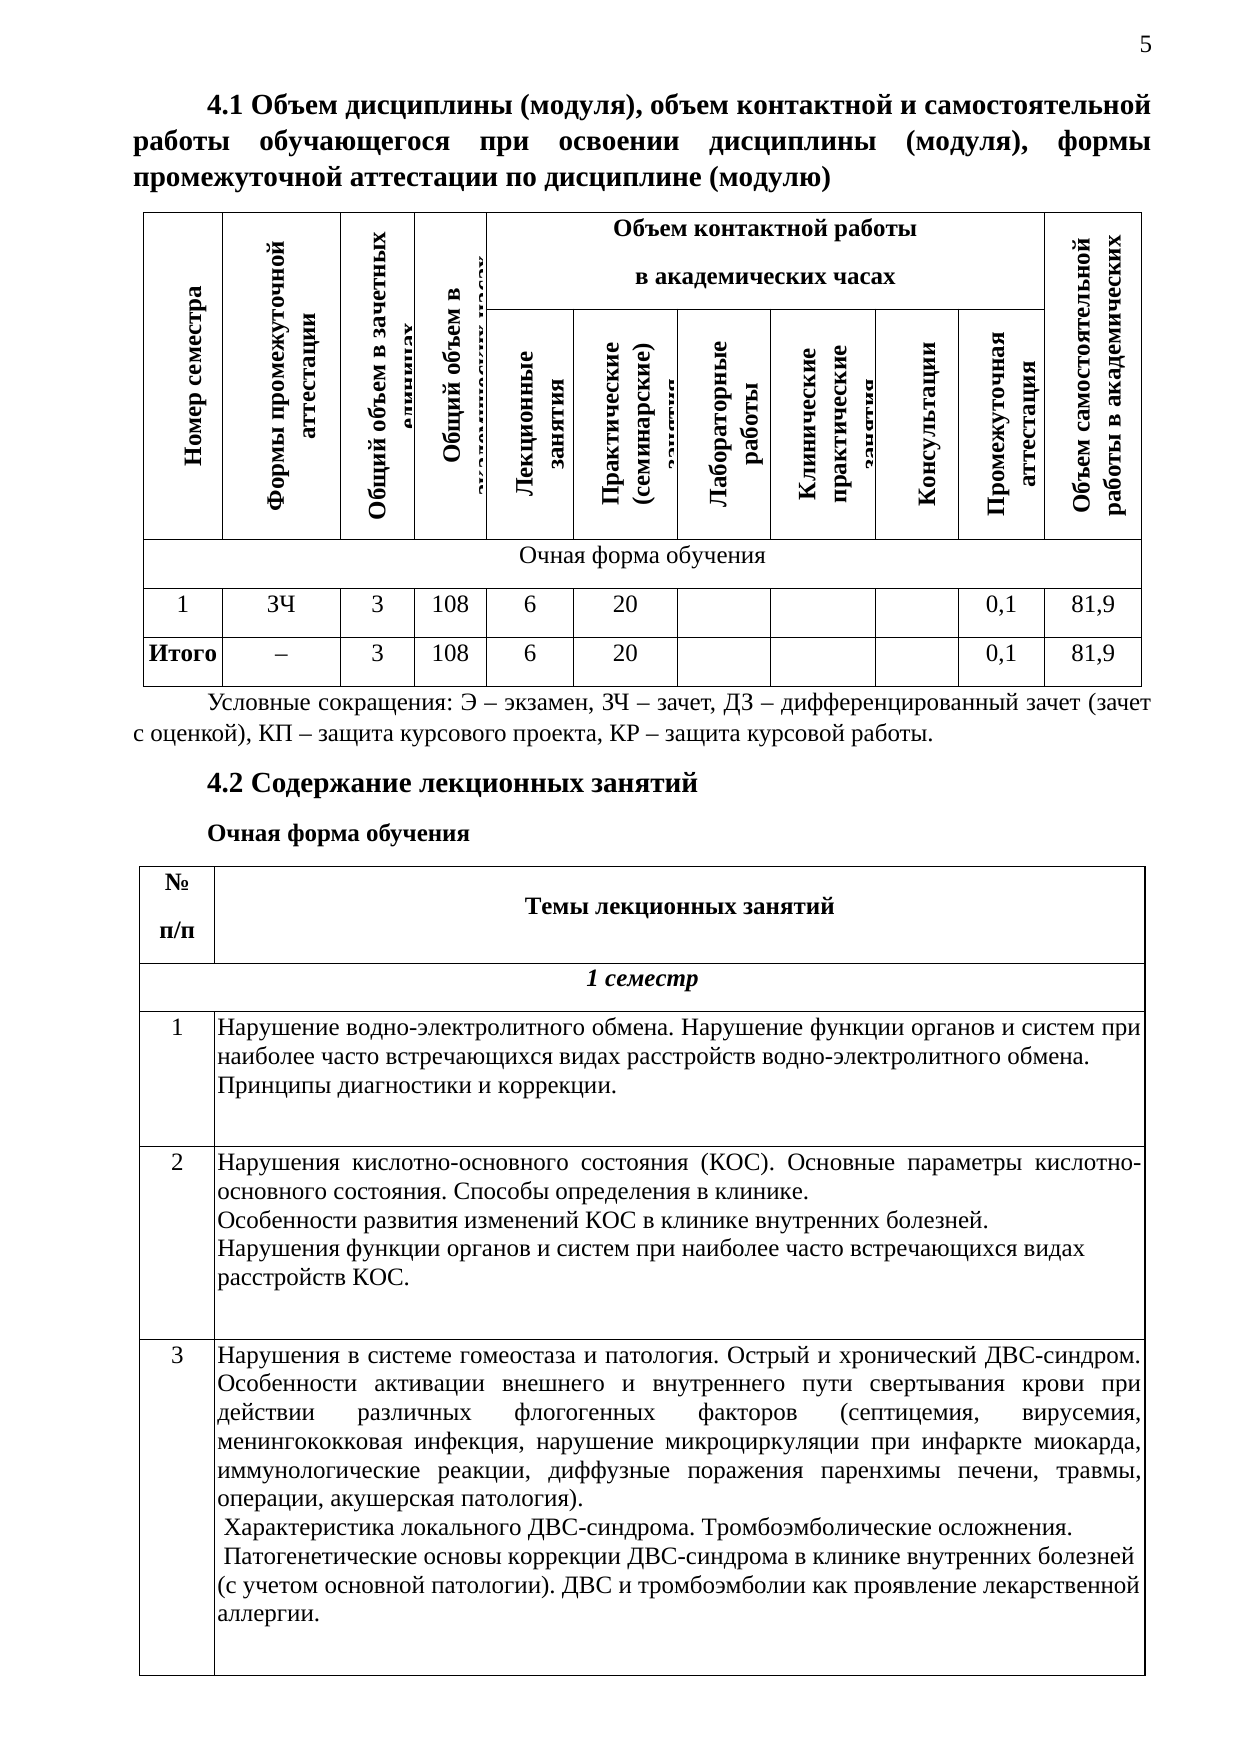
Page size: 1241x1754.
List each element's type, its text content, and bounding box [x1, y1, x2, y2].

table_cell 2 [140, 1147, 214, 1339]
table_cell 1 [144, 589, 222, 637]
table_cell Итого [144, 638, 222, 686]
table_header Номер семестра [144, 213, 222, 539]
table_cell 1 семестр [140, 964, 1144, 1011]
text Условные сокращения: Э – экзамен, ЗЧ – зачет, ДЗ – дифференцированный зачет (зачет с оценкой), КП – защита курсового проекта, КР – защита курсовой работы. [133, 687, 1152, 746]
table_cell 108 [415, 638, 486, 686]
table_cell Очная форма обучения [144, 540, 1141, 588]
table_cell Клинические практические занятия [771, 310, 875, 539]
table_cell 20 [574, 589, 677, 637]
table_cell 3 [341, 589, 414, 637]
text Очная форма обучения [133, 818, 1152, 847]
table_cell 108 [415, 589, 486, 637]
text 4.2 Содержание лекционных занятий [133, 765, 1152, 799]
table_cell 3 [341, 638, 414, 686]
table_header Формы промежуточной аттестации [223, 213, 340, 539]
table_cell Нарушение водно-электролитного обмена. Нарушение функции органов и систем при наиболее часто встречающихся видах расстройств водно-электролитного обмена. Принципы диагностики и коррекции. [215, 1012, 1144, 1146]
table_cell ЗЧ [223, 589, 340, 637]
table_cell Практические (семинарские) занятия [574, 310, 677, 539]
table_cell [771, 589, 875, 637]
table_cell Консультации [876, 310, 958, 539]
table_cell 81,9 [1045, 589, 1141, 637]
table_cell – [223, 638, 340, 686]
table_header № п/п [140, 867, 214, 962]
table_cell 81,9 [1045, 638, 1141, 686]
table_cell 3 [140, 1340, 214, 1675]
table_header Общий объем в академических часах [415, 213, 486, 539]
table_cell [876, 589, 958, 637]
table_cell 1 [140, 1012, 214, 1146]
text 4.1 Объем дисциплины (модуля), объем контактной и самостоятельной работы обучающегося при освоении дисциплины (модуля), формы промежуточной аттестации по дисциплине (модулю) [133, 87, 1152, 193]
table_header Общий объем в зачетных единицах [341, 213, 414, 539]
table_cell Промежуточная аттестация [959, 310, 1044, 539]
table_cell 20 [574, 638, 677, 686]
table_cell 6 [487, 589, 573, 637]
table_header Объем самостоятельной работы в академических часах [1045, 213, 1141, 539]
table_cell Лекционные занятия [487, 310, 573, 539]
table_cell 0,1 [959, 589, 1044, 637]
table_cell Нарушения кислотно-основного состояния (КОС). Основные параметры кислотно-основного состояния. Способы определения в клинике. Особенности развития изменений КОС в клинике внутренних болезней. Нарушения функции органов и систем при наиболее часто встречающихся видах расстройств КОС. [215, 1147, 1144, 1339]
table_header Темы лекционных занятий [215, 867, 1144, 962]
table_cell 0,1 [959, 638, 1044, 686]
table_cell Лабораторные работы [678, 310, 770, 539]
table_cell 6 [487, 638, 573, 686]
table_cell [876, 638, 958, 686]
table_cell [678, 638, 770, 686]
table_header Объем контактной работы в академических часах [487, 213, 1044, 308]
table_cell [678, 589, 770, 637]
table_cell Нарушения в системе гомеостаза и патология. Острый и хронический ДВС-синдром. Особенности активации внешнего и внутреннего пути свертывания крови при действии различных флогогенных факторов (септицемия, вирусемия, менингококковая инфекция, нарушение микроциркуляции при инфаркте миокарда, иммунологические реакции, диффузные поражения паренхимы печени, травмы, операции, акушерская патология). Характеристика локального ДВС-синдрома. Тромбоэмболические осложнения. Патогенетические основы коррекции ДВС-синдрома в клинике внутренних болезней (с учетом основной патологии). ДВС и тромбоэмболии как проявление лекарственной аллергии. [215, 1340, 1144, 1675]
table_cell [771, 638, 875, 686]
